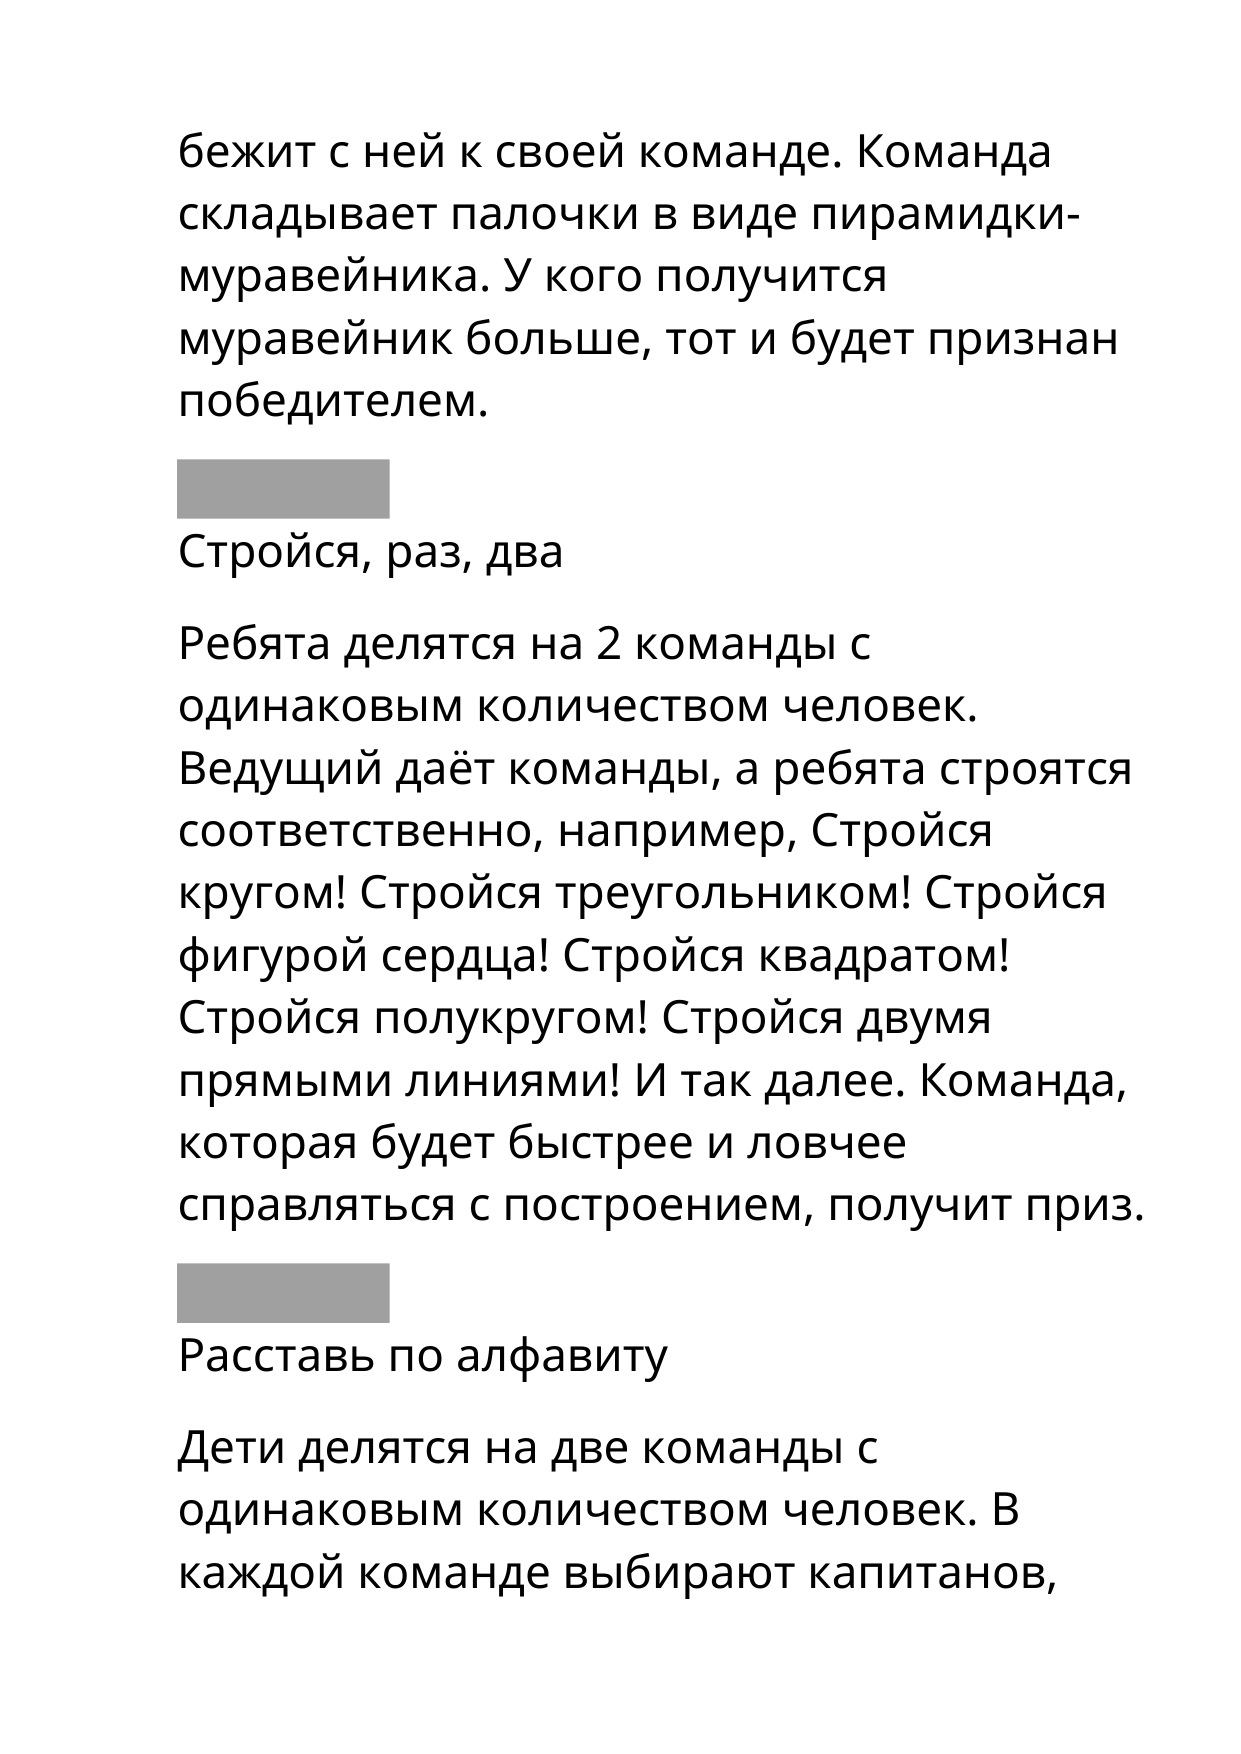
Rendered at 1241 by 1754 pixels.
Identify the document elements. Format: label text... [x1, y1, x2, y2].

text Ребята делятся на 2 команды с одинаковым количеством человек. Ведущий даёт команды, а ребята строятся соответственно, например, Стройся кругом! Стройся треугольником! Стройся фигурой сердца! Стройся квадратом! Стройся полукругом! Стройся двумя прямыми линиями! И так далее. Команда, которая будет быстрее и ловчее справляться с построением, получит приз. [177, 610, 1152, 1234]
text Стройся, раз, два [177, 519, 1152, 581]
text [177, 1414, 1152, 1602]
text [177, 118, 1152, 430]
text Расставь по алфавиту [177, 1323, 1152, 1385]
